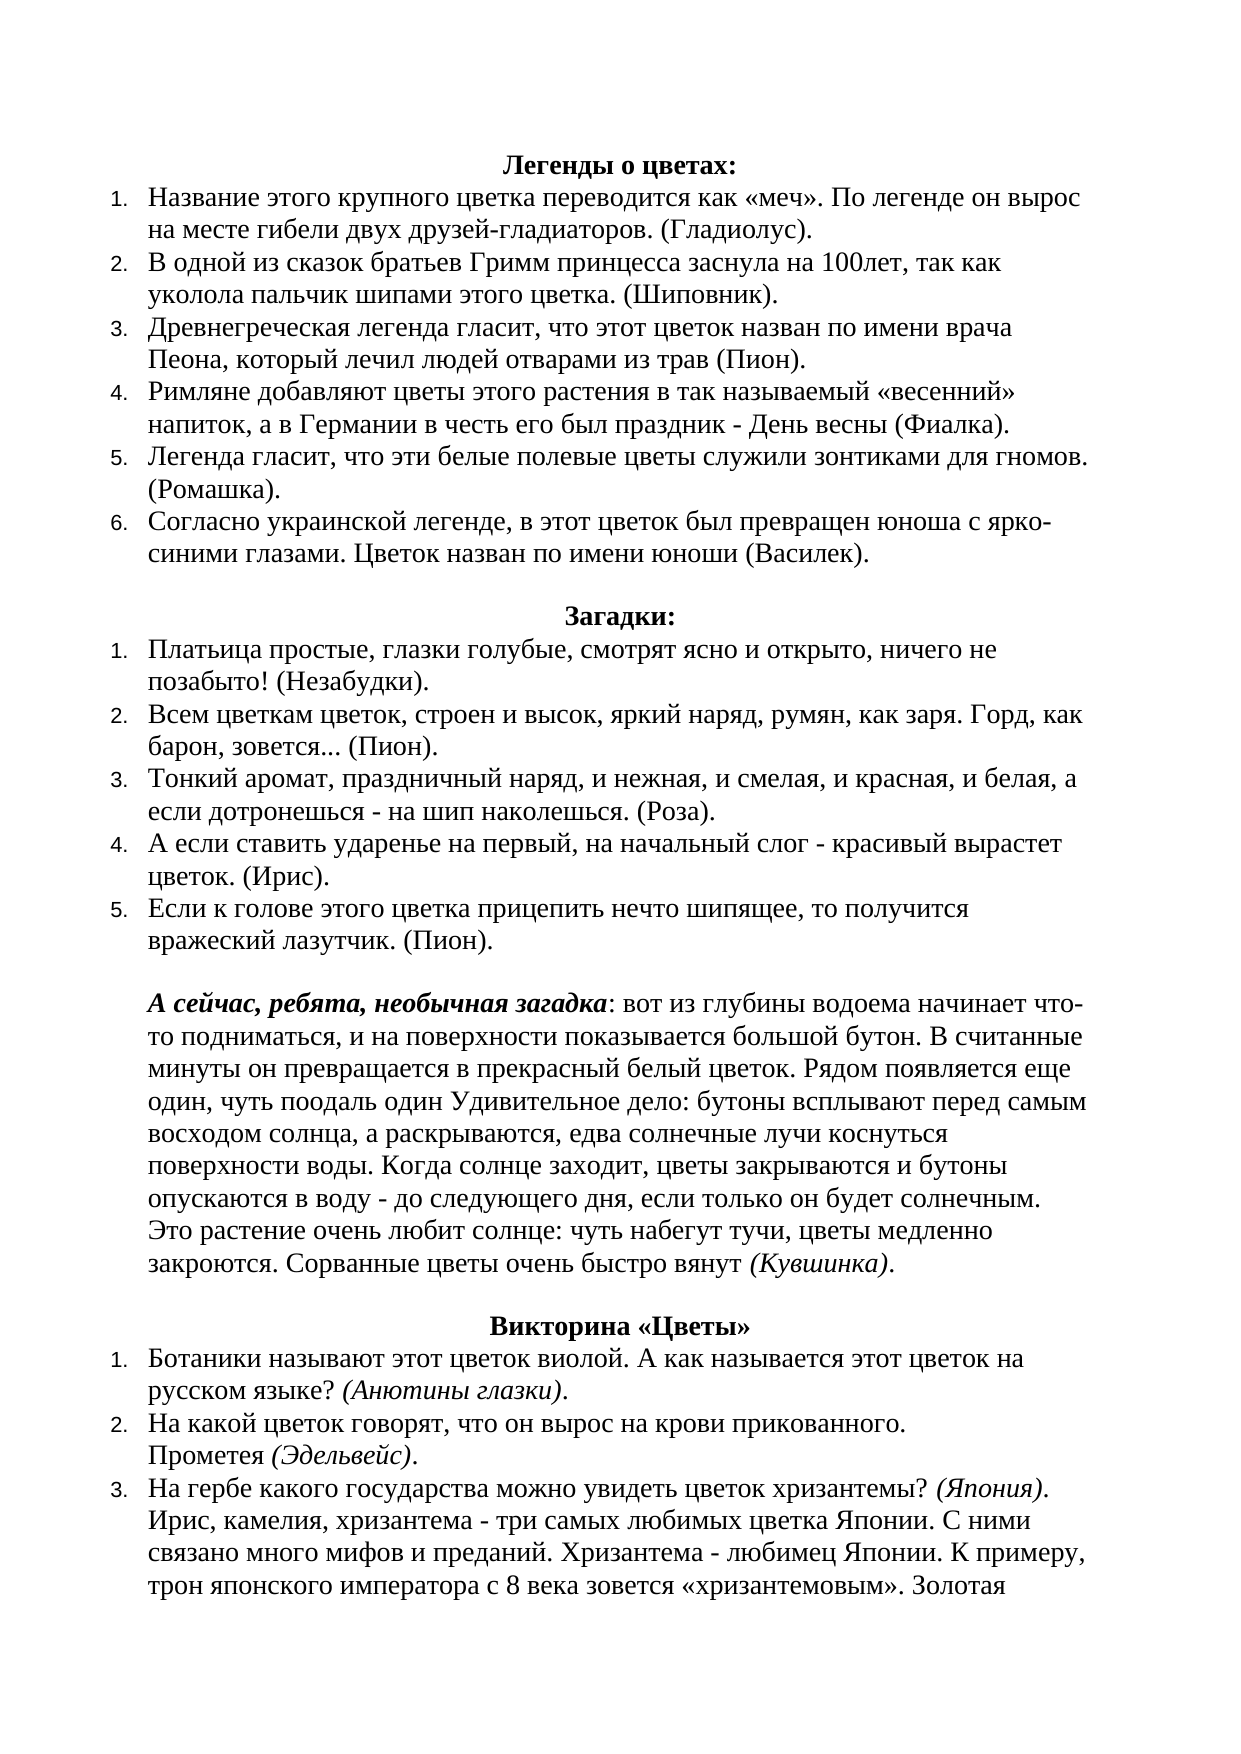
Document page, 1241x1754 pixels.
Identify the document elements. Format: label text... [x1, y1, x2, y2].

list Если к голове этого цветка прицепить нечто шипящее, то получится вражеский лазутчик. (Пион). [110, 891, 1092, 956]
list В одной из сказок братьев Гримм принцесса заснула на 100лет, так как уколола пальчик шипами этого цветка. (Шиповник). [110, 245, 1092, 310]
list А если ставить ударенье на первый, на начальный слог - красивый вырастет цветок. (Ирис). [110, 826, 1092, 891]
list Всем цветкам цветок, строен и высок, яркий наряд, румян, как заря. Горд, как барон, зовется... (Пион). [110, 697, 1092, 761]
list Римляне добавляют цветы этого растения в так называемый «весенний» напиток, а в Германии в честь его был праздник - День весны (Фиалка). [110, 374, 1092, 439]
list Название этого крупного цветка переводится как «меч». По легенде он вырос на месте гибели двух друзей-гладиаторов. (Гладиолус). [110, 180, 1092, 245]
list Легенда гласит, что эти белые полевые цветы служили зонтиками для гномов. (Ромашка). [110, 439, 1092, 504]
list Согласно украинской легенде, в этот цветок был превращен юноша с ярко-синими глазами. Цветок назван по имени юноши (Василек). [110, 504, 1092, 569]
text А сейчас, ребята, необычная загадка: вот из глубины водоема начинает что-то подниматься, и на поверхности показывается большой бутон. В считанные минуты он превращается в прекрасный белый цветок. Рядом появляется еще один, чуть поодаль один Удивительное дело: бутоны всплывают перед самым восходом солнца, а раскрываются, едва солнечные лучи коснуться поверхности воды. Когда солнце заходит, цветы закрываются и бутоны опускаются в воду - до следующего дня, если только он будет солнечным. Это растение очень любит солнце: чуть набегут тучи, цветы медленно закроются. Сорванные цветы очень быстро вянут (Кувшинка). [148, 986, 1092, 1278]
list Древнегреческая легенда гласит, что этот цветок назван по имени врача Пеона, который лечил людей отварами из трав (Пион). [110, 310, 1092, 374]
list Ботаники называют этот цветок виолой. А как называется этот цветок на русском языке? (Анютины глазки). [110, 1341, 1092, 1406]
text Легенды о цветах: [148, 148, 1092, 180]
list Платьица простые, глазки голубые, смотрят ясно и открыто, ничего не позабыто! (Незабудки). [110, 632, 1092, 697]
list На какой цветок говорят, что он вырос на крови прикованного. Прометея (Эдельвейс). [110, 1406, 1092, 1471]
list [110, 1471, 1092, 1600]
list Тонкий аромат, праздничный наряд, и нежная, и смелая, и красная, и белая, а если дотронешься - на шип наколешься. (Роза). [110, 761, 1092, 826]
text Викторина «Цветы» [148, 1309, 1092, 1341]
text Загадки: [148, 599, 1092, 632]
